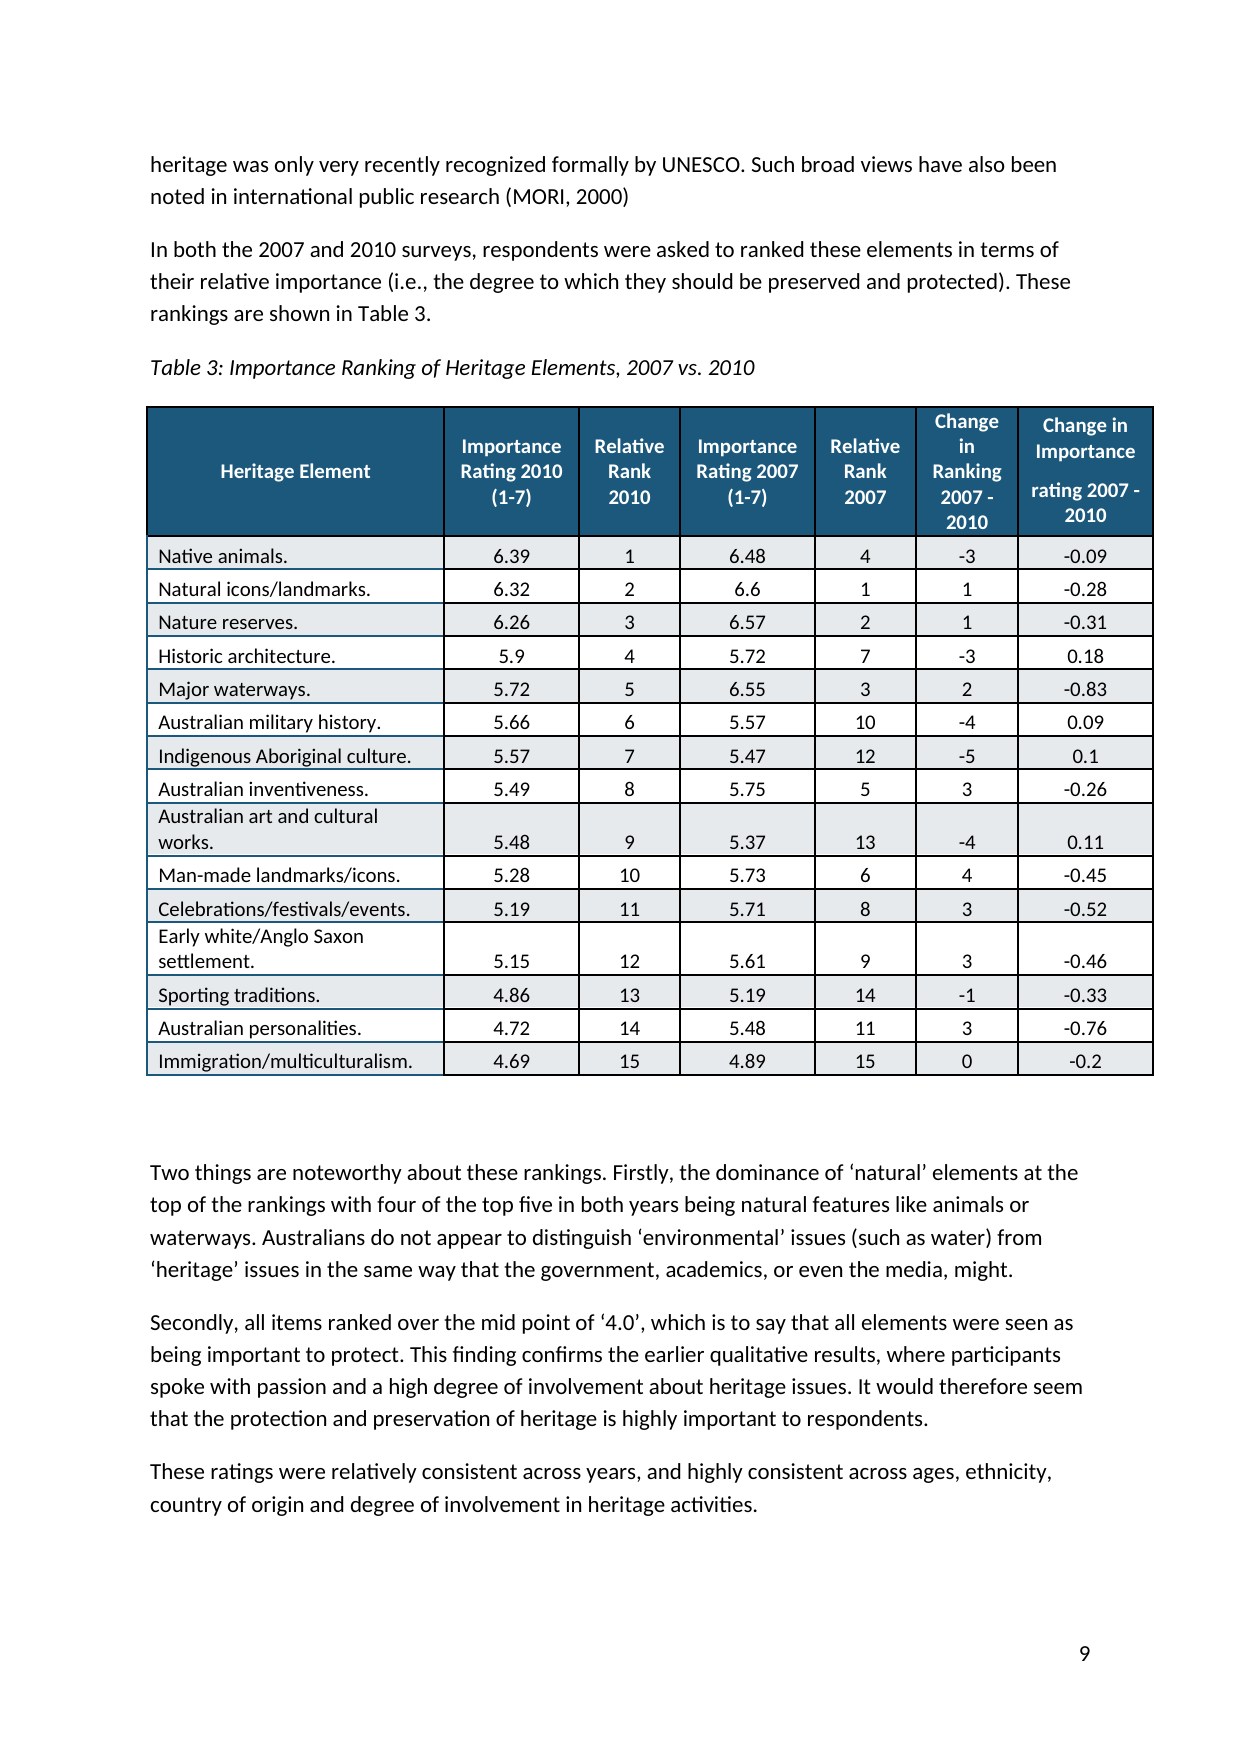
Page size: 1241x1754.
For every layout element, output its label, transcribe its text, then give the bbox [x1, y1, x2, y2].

table_cell Immigration/multiculturalism. [148, 1043, 443, 1074]
table_cell Native animals. [148, 537, 443, 568]
table_cell 15 [816, 1043, 915, 1074]
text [150, 150, 1090, 210]
table_cell 6.32 [445, 570, 578, 602]
text Table 3: Importance Ranking of Heritage Elements, 2007 vs. 2010 [150, 353, 1090, 381]
table_cell 0 [917, 1043, 1017, 1074]
table_cell 1 [917, 570, 1017, 602]
table_cell 5.28 [445, 857, 578, 888]
table_cell Indigenous Aboriginal culture. [148, 737, 443, 768]
text Secondly, all items ranked over the mid point of ‘4.0’, which is to say that all elements were seen as being important to protect. This finding confirms the earlier qualitative results, where participants spoke with passion and a high degree of involvement about heritage issues. It would therefore seem that the protection and preservation of heritage is highly important to respondents. [150, 1308, 1090, 1432]
table_cell Natural icons/landmarks. [148, 570, 443, 602]
table_cell 10 [580, 857, 679, 888]
table_cell -0.09 [1019, 537, 1152, 568]
table_header Heritage Element [148, 408, 443, 535]
table_cell 15 [580, 1043, 679, 1074]
table_cell 2 [917, 670, 1017, 702]
table_cell -3 [917, 637, 1017, 668]
table_cell 5.57 [445, 737, 578, 768]
table_cell 3 [917, 890, 1017, 921]
table_cell -4 [917, 804, 1017, 854]
table_cell 5.66 [445, 704, 578, 735]
table_cell 5 [816, 770, 915, 802]
table_cell 4 [917, 857, 1017, 888]
table_cell 1 [917, 604, 1017, 635]
table_cell Man-made landmarks/icons. [148, 857, 443, 888]
table_cell 6 [816, 857, 915, 888]
table_cell -0.52 [1019, 890, 1152, 921]
table_cell 12 [816, 737, 915, 768]
table_cell Major waterways. [148, 670, 443, 702]
table_cell 6.57 [681, 604, 814, 635]
table_cell -4 [917, 704, 1017, 735]
table_cell -0.33 [1019, 976, 1152, 1007]
table_cell 5.47 [681, 737, 814, 768]
table_header Importance Rating 2007 (1-7) [681, 408, 814, 535]
table_cell 5.15 [445, 923, 578, 974]
table_cell Australian art and cultural works. [148, 804, 443, 854]
table_cell 5 [580, 670, 679, 702]
table_cell 0.11 [1019, 804, 1152, 854]
text Two things are noteworthy about these rankings. Firstly, the dominance of ‘natural’ elements at the top of the rankings with four of the top five in both years being natural features like animals or waterways. Australians do not appear to distinguish ‘environmental’ issues (such as water) from ‘heritage’ issues in the same way that the government, academics, or even the media, might. [150, 1158, 1090, 1283]
table_cell 13 [816, 804, 915, 854]
table_cell 13 [580, 976, 679, 1007]
table_cell Australian military history. [148, 704, 443, 735]
table_cell 1 [816, 570, 915, 602]
table_cell -0.46 [1019, 923, 1152, 974]
table_cell 3 [580, 604, 679, 635]
table_cell 3 [917, 1010, 1017, 1041]
table_cell 9 [580, 804, 679, 854]
table_header Relative Rank 2007 [816, 408, 915, 535]
table_cell -1 [917, 976, 1017, 1007]
table_cell 10 [816, 704, 915, 735]
table_cell 3 [816, 670, 915, 702]
table_cell 6.26 [445, 604, 578, 635]
table_cell 4 [580, 637, 679, 668]
table_cell Celebrations/festivals/events. [148, 890, 443, 921]
table_cell 5.48 [681, 1010, 814, 1041]
table_cell rating 2007 - 2010 [1019, 468, 1152, 535]
table_cell 4 [816, 537, 915, 568]
table_cell -0.31 [1019, 604, 1152, 635]
table_cell -0.45 [1019, 857, 1152, 888]
table_cell 6.48 [681, 537, 814, 568]
table_cell -3 [917, 537, 1017, 568]
table_cell 5.49 [445, 770, 578, 802]
table_cell 0.18 [1019, 637, 1152, 668]
table_cell 6.6 [681, 570, 814, 602]
table_cell 6 [580, 704, 679, 735]
table_header Change in Importance [1019, 408, 1152, 468]
table_cell -0.28 [1019, 570, 1152, 602]
table_cell 12 [580, 923, 679, 974]
table_cell 4.69 [445, 1043, 578, 1074]
table_cell -0.76 [1019, 1010, 1152, 1041]
table_header Relative Rank 2010 [580, 408, 679, 535]
table_cell 14 [580, 1010, 679, 1041]
table_cell 5.37 [681, 804, 814, 854]
table_cell Nature reserves. [148, 604, 443, 635]
table_cell 6.55 [681, 670, 814, 702]
table_cell 2 [580, 570, 679, 602]
table_cell 2 [816, 604, 915, 635]
table_cell 7 [580, 737, 679, 768]
table_cell 8 [580, 770, 679, 802]
table_cell -5 [917, 737, 1017, 768]
table_cell 8 [816, 890, 915, 921]
table_cell Historic architecture. [148, 637, 443, 668]
table_cell 5.72 [445, 670, 578, 702]
table_cell 3 [917, 923, 1017, 974]
table_cell 0.1 [1019, 737, 1152, 768]
table_cell 5.9 [445, 637, 578, 668]
text In both the 2007 and 2010 surveys, respondents were asked to ranked these elements in terms of their relative importance (i.e., the degree to which they should be preserved and protected). These rankings are shown in Table 3. [150, 235, 1090, 328]
table_cell 5.61 [681, 923, 814, 974]
table_cell 6.39 [445, 537, 578, 568]
table_cell 11 [816, 1010, 915, 1041]
table_cell 7 [816, 637, 915, 668]
table_cell 4.86 [445, 976, 578, 1007]
table_header Change in Ranking 2007 - 2010 [917, 408, 1017, 535]
table_cell 14 [816, 976, 915, 1007]
table_cell Australian inventiveness. [148, 770, 443, 802]
table_cell Australian personalities. [148, 1010, 443, 1041]
table_cell 0.09 [1019, 704, 1152, 735]
table_cell -0.2 [1019, 1043, 1152, 1074]
table_cell 9 [816, 923, 915, 974]
table_cell 5.19 [681, 976, 814, 1007]
table_cell 5.73 [681, 857, 814, 888]
table_cell 5.57 [681, 704, 814, 735]
table_header Importance Rating 2010 (1-7) [445, 408, 578, 535]
table_cell 5.72 [681, 637, 814, 668]
table_cell -0.83 [1019, 670, 1152, 702]
table_cell 4.72 [445, 1010, 578, 1041]
table_cell 3 [917, 770, 1017, 802]
table_cell Early white/Anglo Saxon settlement. [148, 923, 443, 974]
table_cell 1 [580, 537, 679, 568]
table_cell 5.19 [445, 890, 578, 921]
table_cell -0.26 [1019, 770, 1152, 802]
table_cell 5.75 [681, 770, 814, 802]
table_cell 5.71 [681, 890, 814, 921]
table_cell 11 [580, 890, 679, 921]
table_cell 5.48 [445, 804, 578, 854]
text These ratings were relatively consistent across years, and highly consistent across ages, ethnicity, country of origin and degree of involvement in heritage activities. [150, 1457, 1090, 1518]
table_cell 4.89 [681, 1043, 814, 1074]
table_cell Sporting traditions. [148, 976, 443, 1007]
